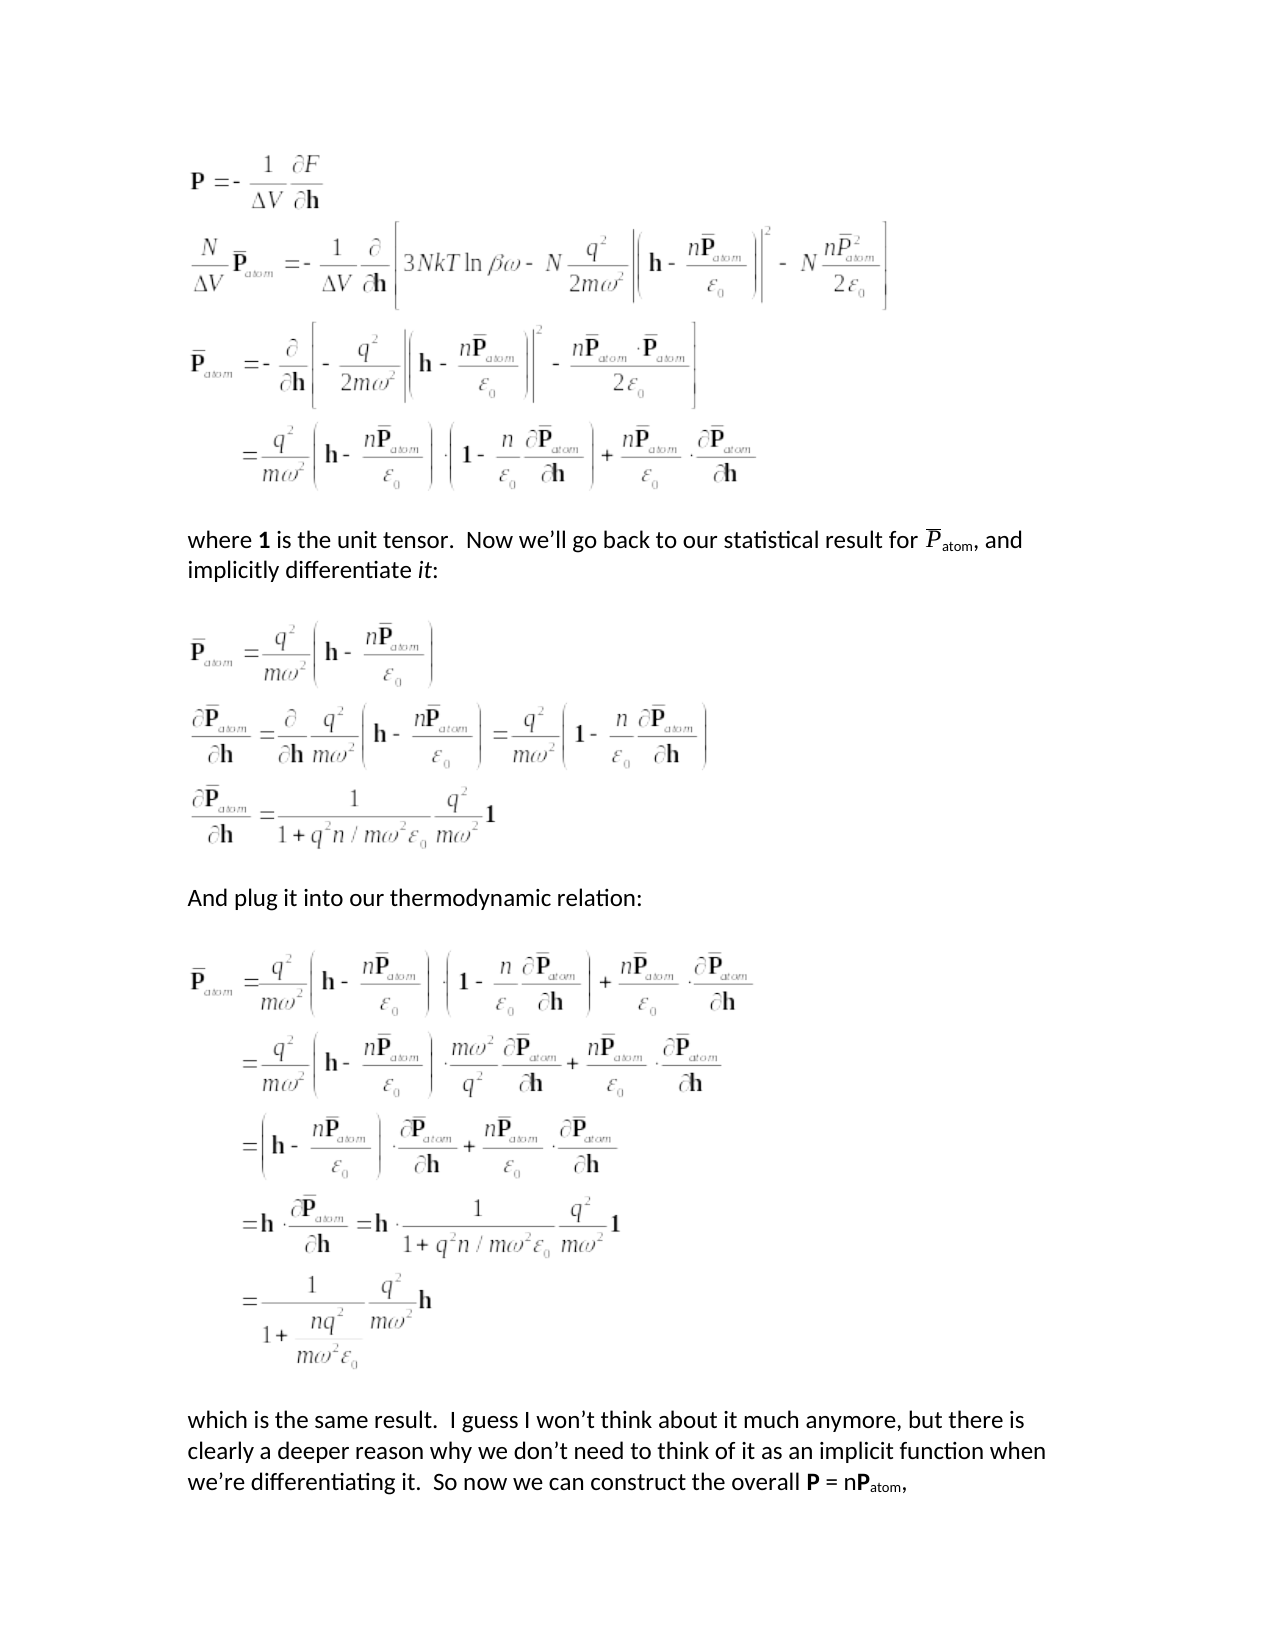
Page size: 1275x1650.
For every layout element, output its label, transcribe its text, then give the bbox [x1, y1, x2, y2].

text And plug it into our thermodynamic relation: [187, 882, 1087, 912]
text which is the same result. I guess I won’t think about it much anymore, but there is clearly a deeper reason why we don’t need to think of it as an implicit function when we’re differentiating it. So now we can construct the overall P = nPatom, [187, 1405, 1087, 1496]
text where 1 is the unit tensor. Now we’ll go back to our statistical result for atom, and implicitly differentiate it: [187, 524, 1087, 585]
